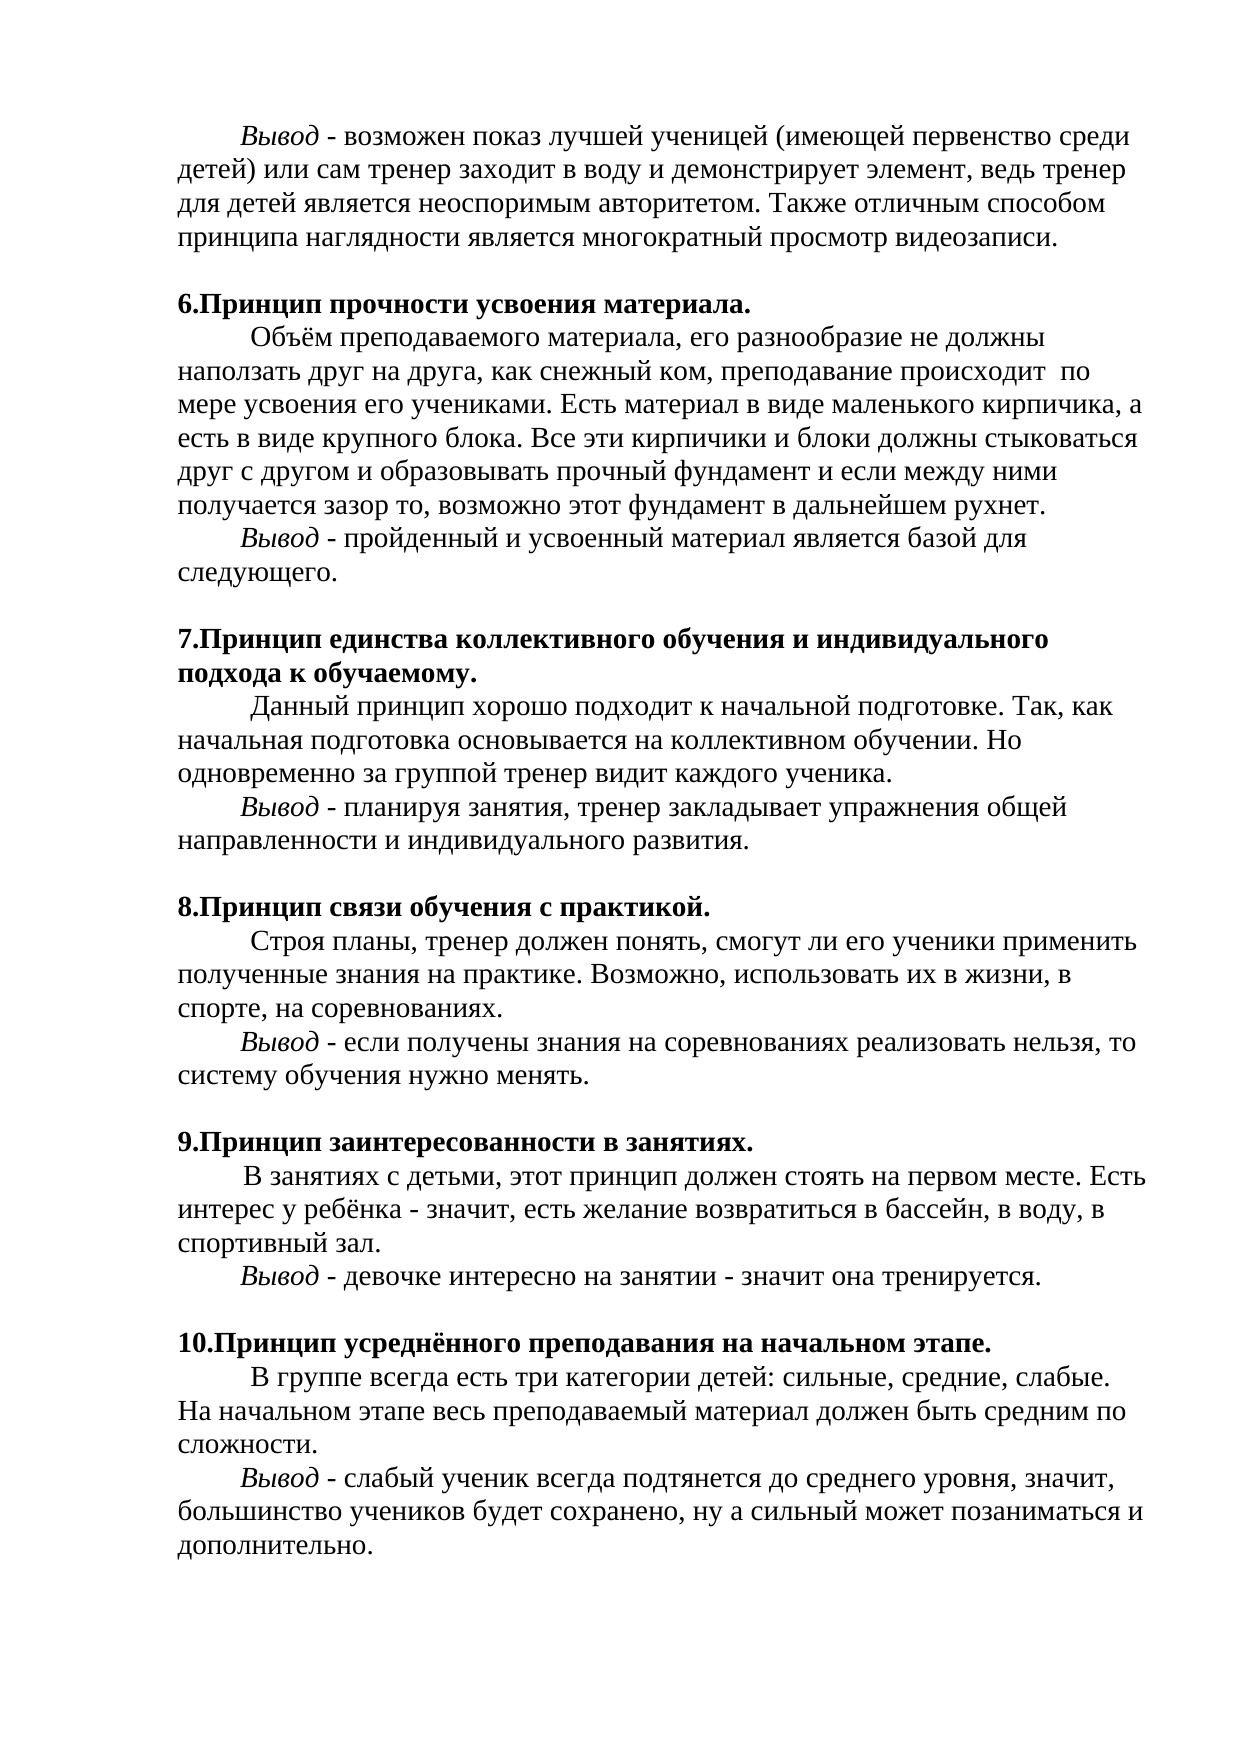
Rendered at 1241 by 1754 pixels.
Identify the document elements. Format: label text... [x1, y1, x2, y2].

text Вывод - возможен показ лучшей ученицей (имеющей первенство среди детей) или сам тренер заходит в воду и демонстрирует элемент, ведь тренер для детей является неоспоримым авторитетом. Также отличным способом принципа наглядности является многократный просмотр видеозаписи. [177, 118, 1152, 252]
text Вывод - если получены знания на соревнованиях реализовать нельзя, то систему обучения нужно менять. [177, 1024, 1152, 1091]
text 7.Принцип единства коллективного обучения и индивидуального подхода к обучаемому. Данный принцип хорошо подходит к начальной подготовке. Так, как начальная подготовка основывается на коллективном обучении. Но одновременно за группой тренер видит каждого ученика. [177, 588, 1152, 789]
text Вывод - девочке интересно на занятии - значит она тренируется. [177, 1258, 1152, 1292]
text Вывод - планируя занятия, тренер закладывает упражнения общей направленности и индивидуального развития. [177, 789, 1152, 856]
text 10.Принцип усреднённого преподавания на начальном этапе. В группе всегда есть три категории детей: сильные, средние, слабые. На начальном этапе весь преподаваемый материал должен быть средним по сложности. [177, 1292, 1152, 1460]
text Вывод - слабый ученик всегда подтянется до среднего уровня, значит, большинство учеников будет сохранено, ну а сильный может позаниматься и дополнительно. [177, 1460, 1152, 1560]
text Вывод - пройденный и усвоенный материал является базой для следующего. [177, 521, 1152, 588]
text 6.Принцип прочности усвоения материала. Объём преподаваемого материала, его разнообразие не должны наползать друг на друга, как снежный ком, преподавание происходит по мере усвоения его учениками. Есть материал в виде маленького кирпичика, а есть в виде крупного блока. Все эти кирпичики и блоки должны стыковаться друг с другом и образовывать прочный фундамент и если между ними получается зазор то, возможно этот фундамент в дальнейшем рухнет. [177, 286, 1152, 521]
text 9.Принцип заинтересованности в занятиях. В занятиях с детьми, этот принцип должен стоять на первом месте. Есть интерес у ребёнка - значит, есть желание возвратиться в бассейн, в воду, в спортивный зал. [177, 1091, 1152, 1258]
text 8.Принцип связи обучения с практикой. Строя планы, тренер должен понять, смогут ли его ученики применить полученные знания на практике. Возможно, использовать их в жизни, в спорте, на соревнованиях. [177, 856, 1152, 1024]
